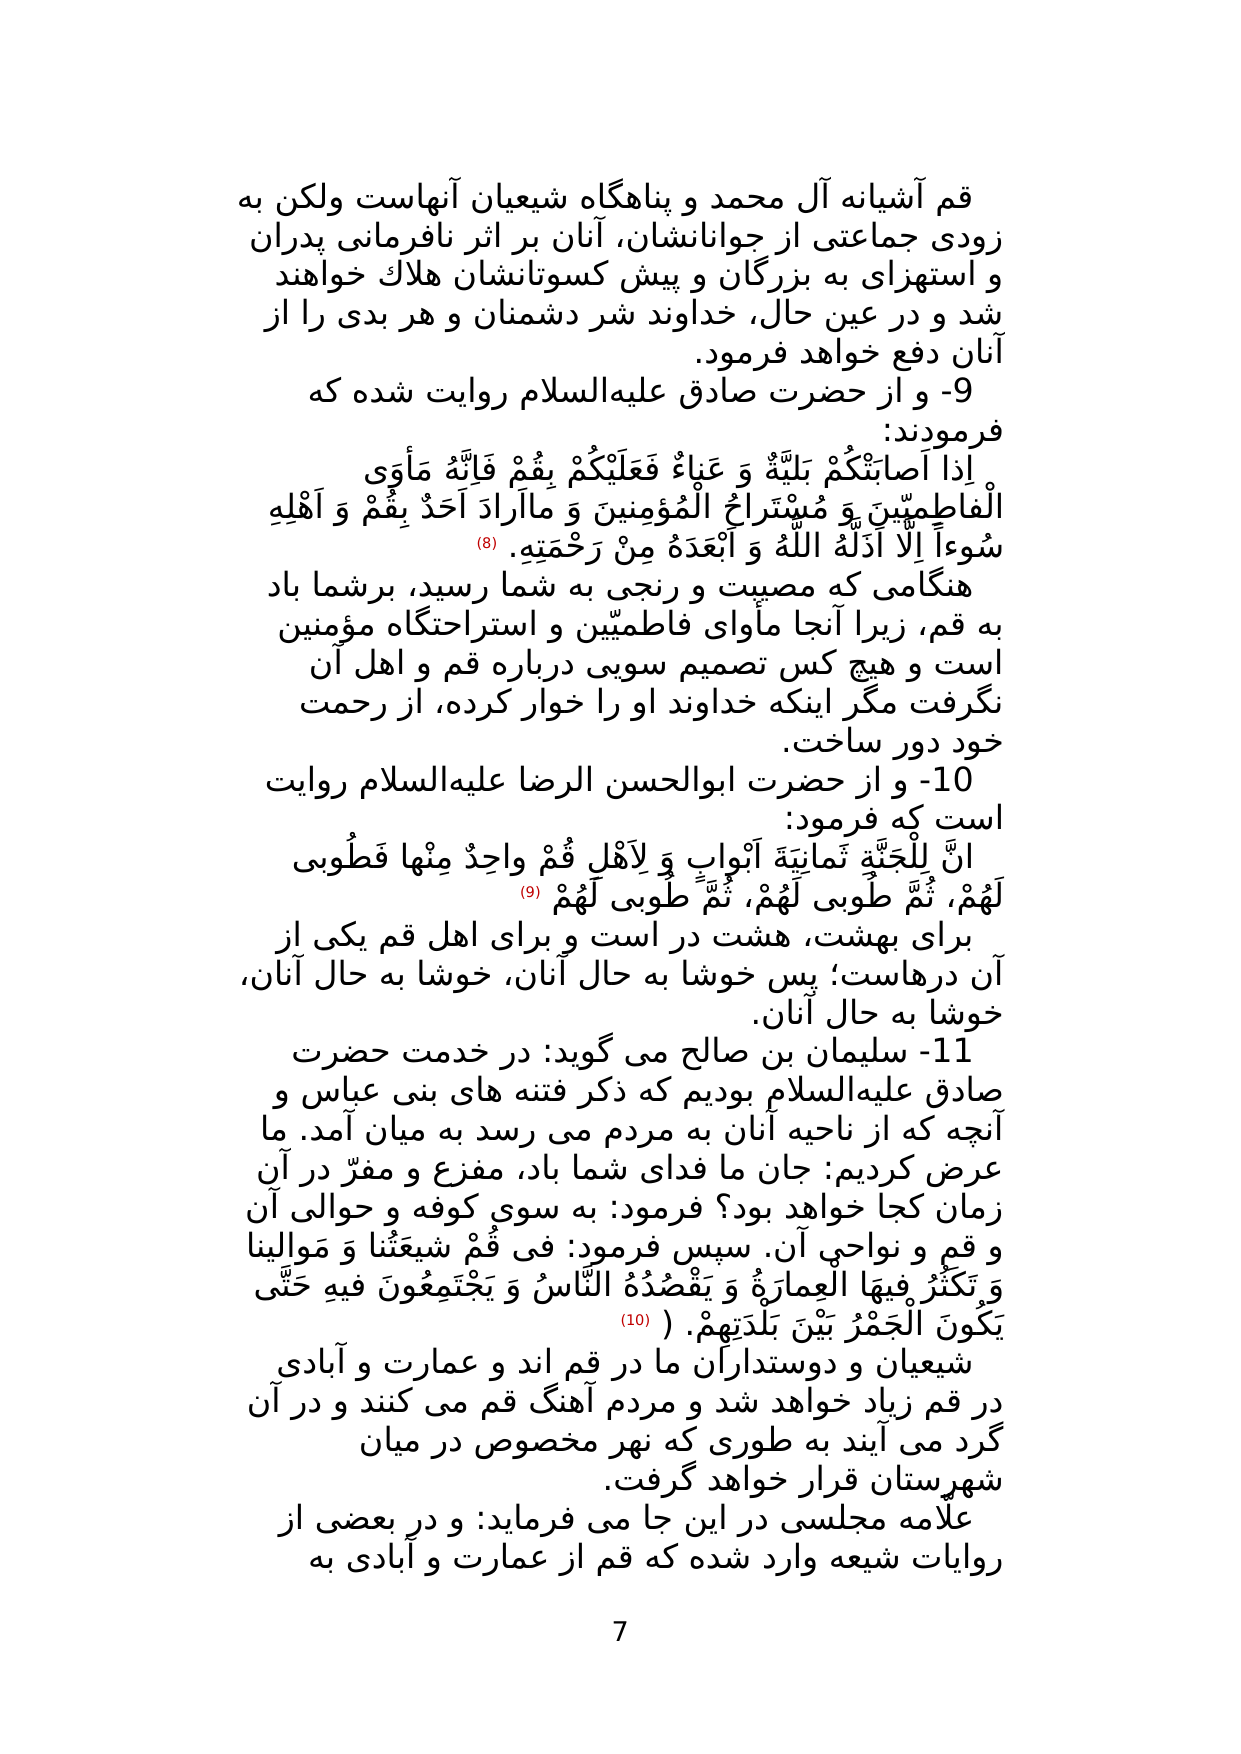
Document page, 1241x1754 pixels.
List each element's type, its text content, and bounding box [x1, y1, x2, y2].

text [236, 1498, 1004, 1576]
text هنگامى كه مصيبت و رنجى به شما رسيد، برشما باد به قم، زيرا آنجا مأواى فاطميّين و استراحتگاه مؤمنين است و هيچ كس تصميم سويى درباره قم و اهل آن نگرفت مگر اينكه خداوند او را خوار كرده، از رحمت خود دور ساخت. [236, 566, 1004, 760]
text شيعيان و دوستداران ما در قم اند و عمارت و آبادى در قم زياد خواهد شد و مردم آهنگ قم مى كنند و در آن گرد مى آيند به طورى كه نهر مخصوص در ميان شهرستان قرار خواهد گرفت. [236, 1343, 1004, 1498]
text 9- و از حضرت صادق عليه‌السلام روايت شده كه فرمودند: [236, 371, 1004, 449]
text اِذا اَصابَتْكُمْ بَليَّةٌ وَ عَناءٌ فَعَلَيْكُمْ بِقُمْ فَاِنَّهُ مَأوَى الْفاطِميّينَ وَ مُسْتَراحُ الْمُؤمِنينَ وَ مااَرادَ اَحَدٌ بِقُمْ وَ اَهْلِهِ سُوءاً اِلَّا اَذَلَّهُ اللَّهُ وَ اَبْعَدَهُ مِنْ رَحْمَتِهِ. (8) [236, 449, 1004, 566]
text براى بهشت، هشت در است و براى اهل قم يكى از آن درهاست؛ پس خوشا به حال آنان، خوشا به حال آنان، خوشا به حال آنان. [236, 915, 1004, 1032]
text 10- و از حضرت ابوالحسن الرضا عليه‌السلام روايت است كه فرمود: [236, 760, 1004, 838]
text 11- سليمان بن صالح مى گويد: در خدمت حضرت صادق عليه‌السلام بوديم كه ذكر فتنه هاى بنى عباس و آنچه كه از ناحيه آنان به مردم مى رسد به ميان آمد. ما عرض كرديم: جان ما فداى شما باد، مفزع و مفرّ در آن زمان كجا خواهد بود؟ فرمود: به سوى كوفه و حوالى آن و قم و نواحى آن. سپس فرمود: فى قُمْ شيعَتُنا وَ مَوالينا وَ تَكَثُرُ فيهَا الْعِمارَةُ وَ يَقْصُدُهُ النَّاسُ وَ يَجْتَمِعُونَ فيهِ حَتَّى يَكُونَ الْجَمْرُ بَيْنَ بَلْدَتِهِمْ. ( (10) [236, 1032, 1004, 1343]
text قم آشيانه آل محمد و پناهگاه شيعيان آنهاست ولكن به زودى جماعتى از جوانانشان، آنان بر اثر نافرمانى پدران و استهزاى به بزرگان و پيش كسوتانشان هلاك خواهند شد و در عين حال، خداوند شر دشمنان و هر بدى را از آنان دفع خواهد فرمود. [236, 177, 1004, 371]
text انَّ لِلْجَنَّةِ ثَمانِيَةَ اَبْوابٍ وَ لِاَهْلِ قُمْ واحِدٌ مِنْها فَطُوبى لَهُمْ، ثُمَّ طُوبى لَهُمْ، ثُمَّ طُوبى لَهُمْ (9) [236, 838, 1004, 915]
